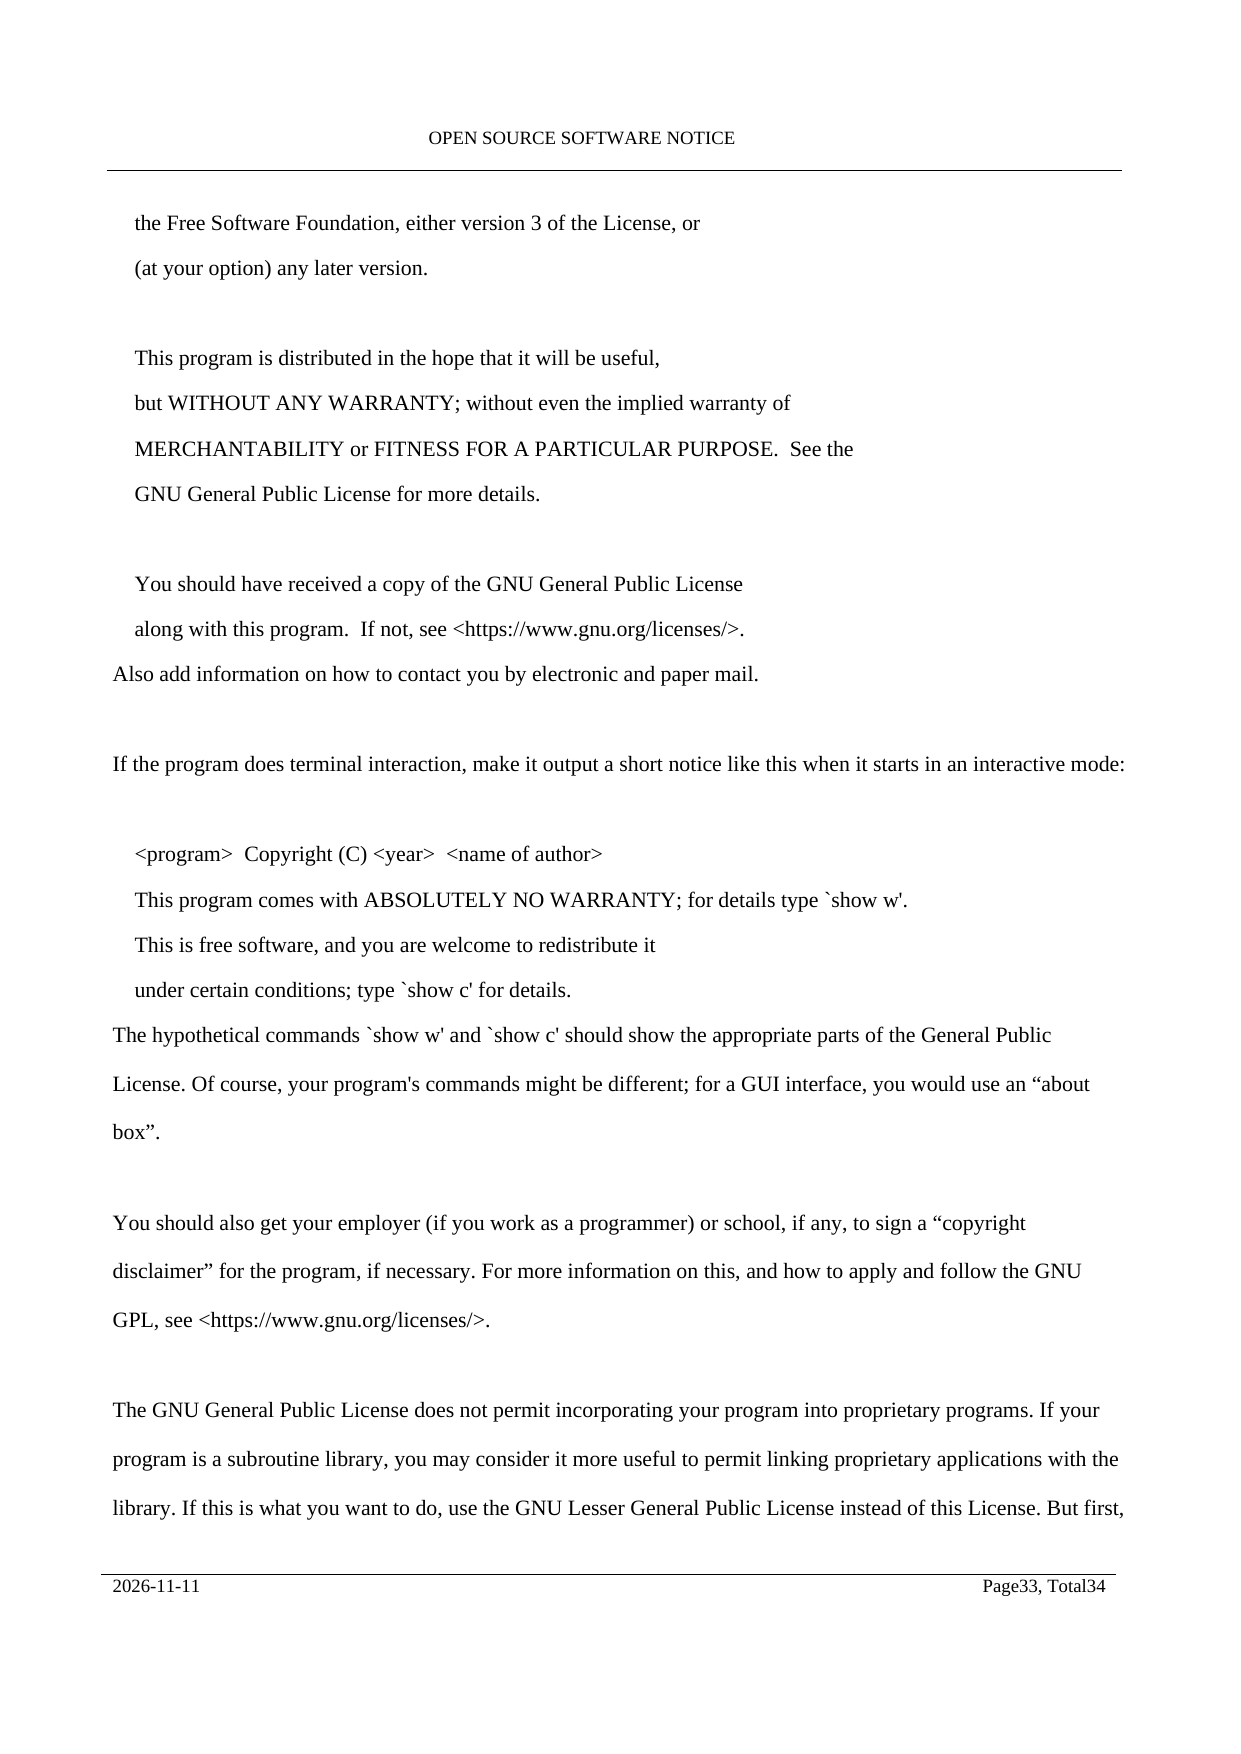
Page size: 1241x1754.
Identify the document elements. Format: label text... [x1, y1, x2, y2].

text Also add information on how to contact you by electronic and paper mail. [112, 657, 1128, 690]
text <program> Copyright (C) <year> <name of author> [112, 838, 1128, 870]
text along with this program. If not, see <https://www.gnu.org/licenses/>. [112, 612, 1128, 645]
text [112, 1394, 1128, 1524]
text MERCHANTABILITY or FITNESS FOR A PARTICULAR PURPOSE. See the [112, 432, 1128, 464]
text This program comes with ABSOLUTELY NO WARRANTY; for details type `show w'. [112, 883, 1128, 915]
text This program is distributed in the hope that it will be useful, [112, 342, 1128, 374]
text You should also get your employer (if you work as a programmer) or school, if any, to sign a “copyright disclaimer” for the program, if necessary. For more information on this, and how to apply and follow the GNU GPL, see <https://www.gnu.org/licenses/>. [112, 1206, 1128, 1336]
text This is free software, and you are welcome to redistribute it [112, 928, 1128, 961]
text GNU General Public License for more details. [112, 477, 1128, 509]
text the Free Software Foundation, either version 3 of the License, or [112, 206, 1128, 239]
text under certain conditions; type `show c' for details. [112, 973, 1128, 1006]
text but WITHOUT ANY WARRANTY; without even the implied warranty of [112, 387, 1128, 419]
text The hypothetical commands `show w' and `show c' should show the appropriate parts of the General Public License. Of course, your program's commands might be different; for a GUI interface, you would use an “about box”. [112, 1018, 1128, 1148]
text (at your option) any later version. [112, 251, 1128, 284]
text You should have received a copy of the GNU General Public License [112, 567, 1128, 600]
text If the program does terminal interaction, make it output a short notice like this when it starts in an interactive mode: [112, 748, 1128, 780]
